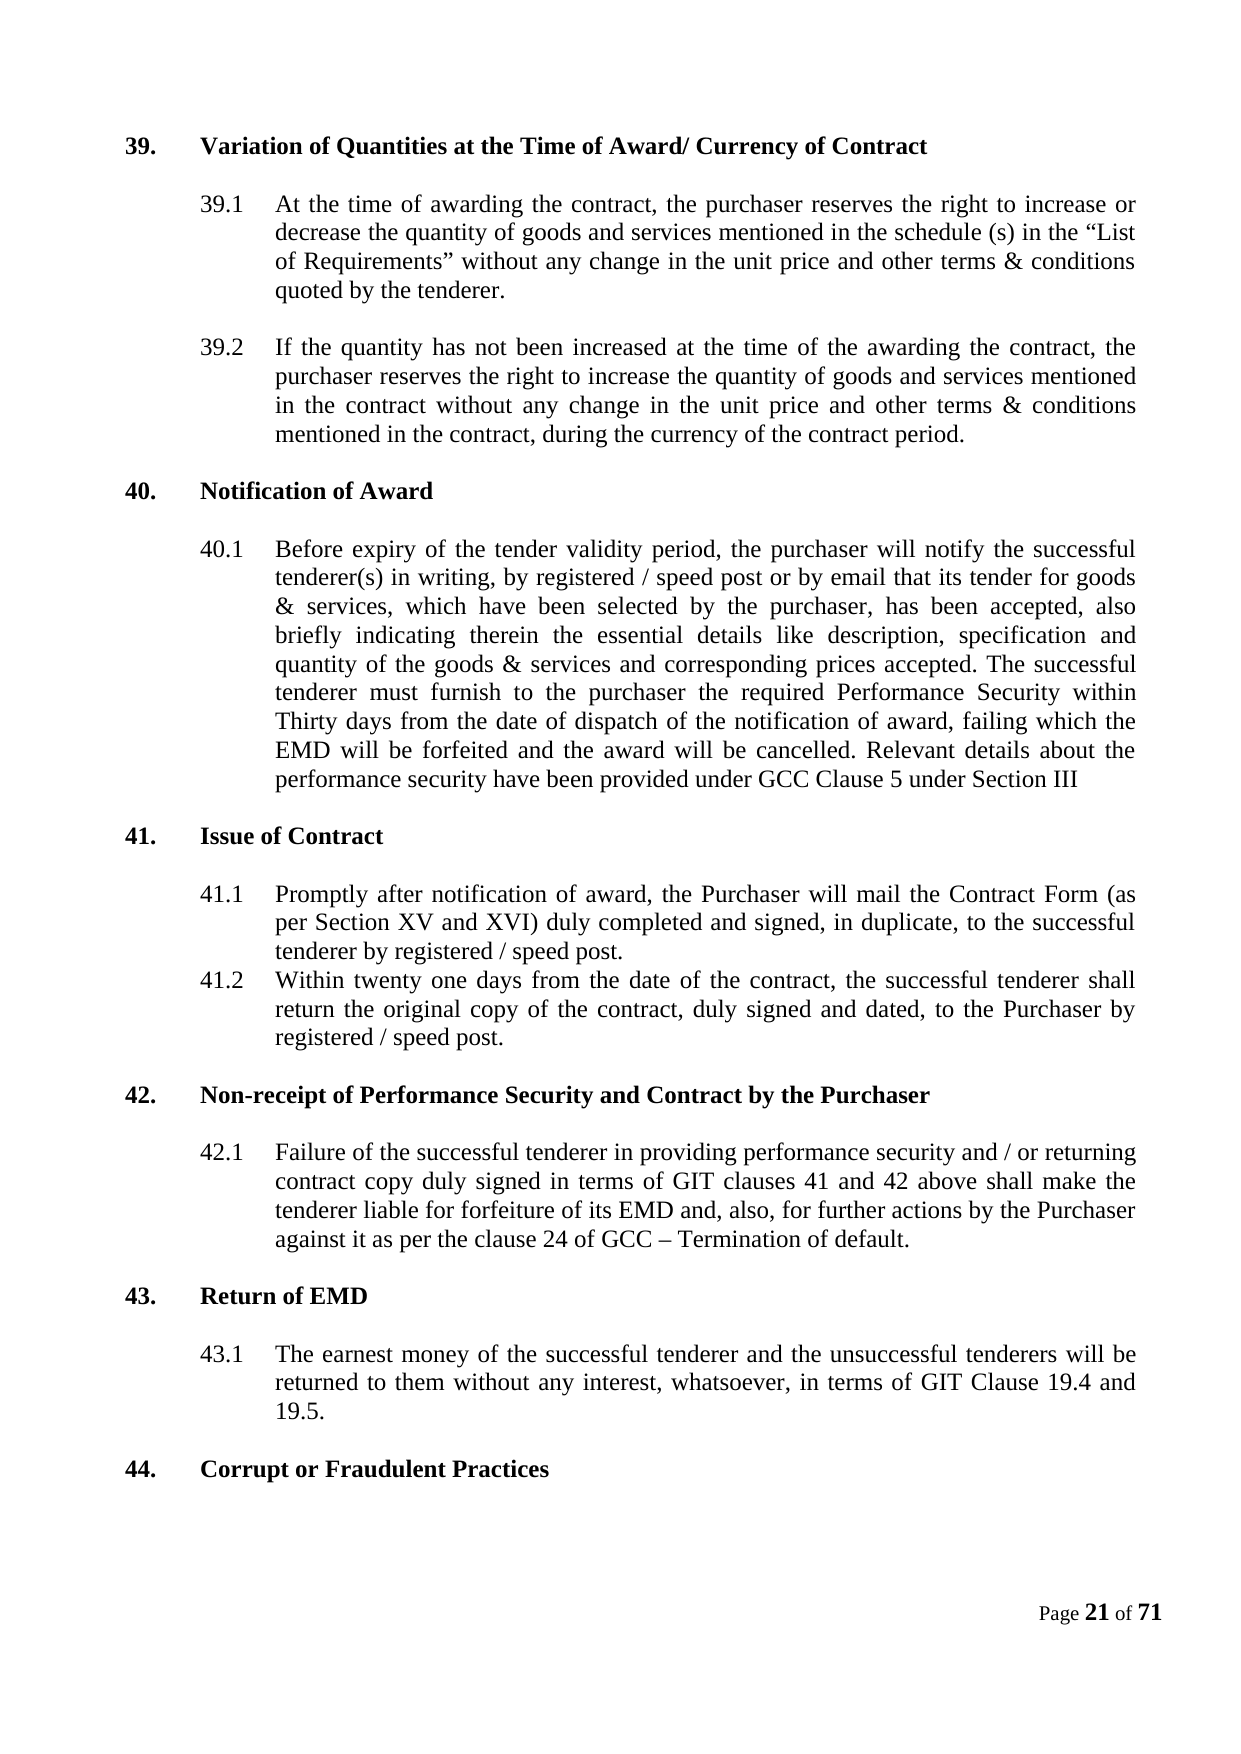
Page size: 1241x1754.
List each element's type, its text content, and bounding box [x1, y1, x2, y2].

text 43.1 The earnest money of the successful tenderer and the unsuccessful tenderers will be returned to them without any interest, whatsoever, in terms of GIT Clause 19.4 and 19.5. [200, 1339, 1137, 1425]
list 44. Corrupt or Fraudulent Practices [125, 1454, 1137, 1482]
text 40. Notification of Award [125, 476, 1137, 505]
text 41.2 Within twenty one days from the date of the contract, the successful tenderer shall return the original copy of the contract, duly signed and dated, to the Purchaser by registered / speed post. [200, 965, 1137, 1051]
text 39.2 If the quantity has not been increased at the time of the awarding the contract, the purchaser reserves the right to increase the quantity of goods and services mentioned in the contract without any change in the unit price and other terms & conditions mentioned in the contract, during the currency of the contract period. [200, 332, 1137, 447]
text 39. Variation of Quantities at the Time of Award/ Currency of Contract [125, 131, 1137, 160]
text 39.1 At the time of awarding the contract, the purchaser reserves the right to increase or decrease the quantity of goods and services mentioned in the schedule (s) in the “List of Requirements” without any change in the unit price and other terms & conditions quoted by the tenderer. [200, 189, 1137, 304]
text 40.1 Before expiry of the tender validity period, the purchaser will notify the successful tenderer(s) in writing, by registered / speed post or by email that its tender for goods & services, which have been selected by the purchaser, has been accepted, also briefly indicating therein the essential details like description, specification and quantity of the goods & services and corresponding prices accepted. The successful tenderer must furnish to the purchaser the required Performance Security within Thirty days from the date of dispatch of the notification of award, failing which the EMD will be forfeited and the award will be cancelled. Relevant details about the performance security have been provided under GCC Clause 5 under Section III [200, 534, 1137, 792]
text 42. Non-receipt of Performance Security and Contract by the Purchaser [125, 1080, 1137, 1109]
text 42.1 Failure of the successful tenderer in providing performance security and / or returning contract copy duly signed in terms of GIT clauses 41 and 42 above shall make the tenderer liable for forfeiture of its EMD and, also, for further actions by the Purchaser against it as per the clause 24 of GCC – Termination of default. [200, 1137, 1137, 1252]
text 41.1 Promptly after notification of award, the Purchaser will mail the Contract Form (as per Section XV and XVI) duly completed and signed, in duplicate, to the successful tenderer by registered / speed post. [200, 879, 1137, 965]
text 41. Issue of Contract [125, 821, 1137, 850]
text 43. Return of EMD [125, 1281, 1137, 1310]
